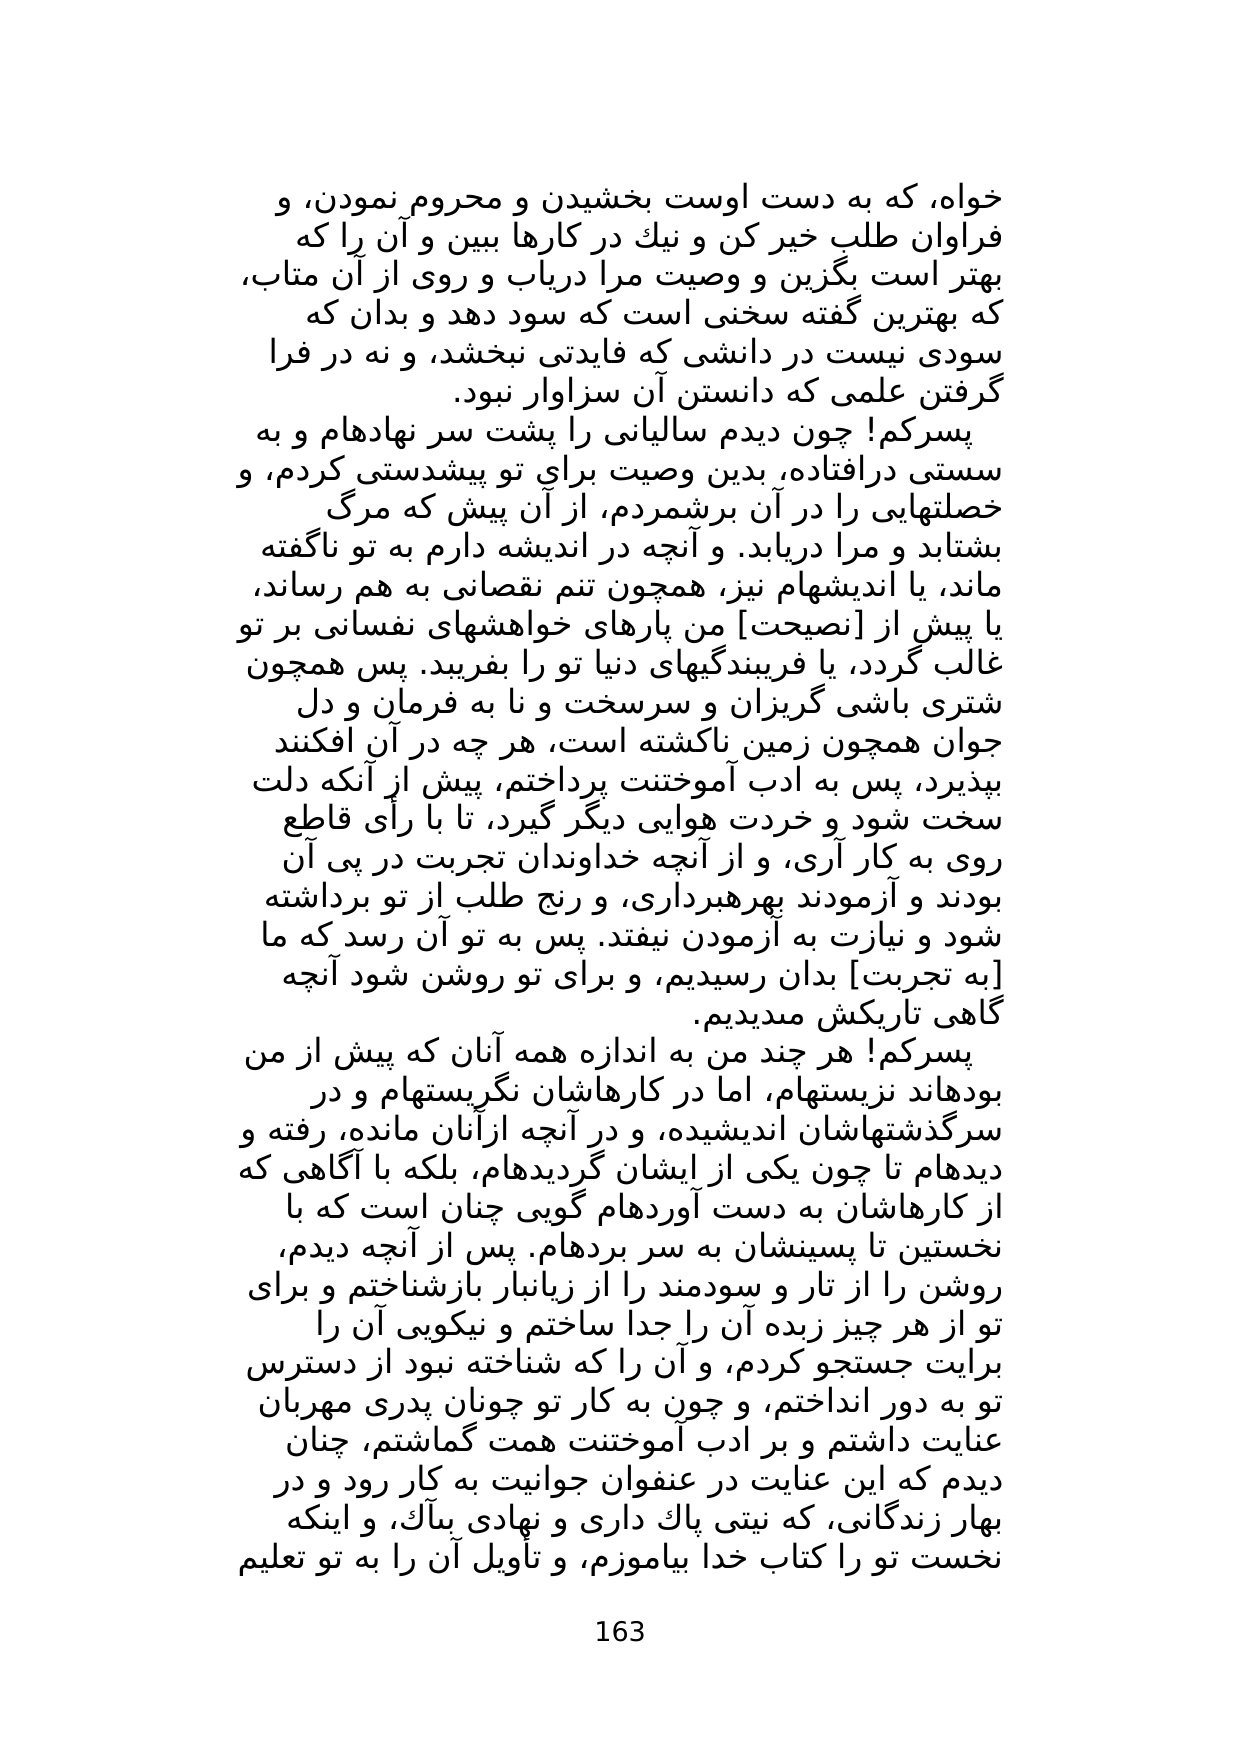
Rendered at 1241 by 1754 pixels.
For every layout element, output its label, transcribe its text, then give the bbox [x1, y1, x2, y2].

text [236, 1032, 1004, 1576]
text پسركم! چون ديدم ساليانى را پشت سر نهاده‏ام و به سستى درافتاده، بدين وصيت براى تو پيشدستى كردم، و خصلتهايى را در آن برشمردم، از آن پيش كه مرگ بشتابد و مرا دريابد. و آنچه در انديشه دارم به تو ناگفته ماند، يا انديشه‏ام نيز، همچون تنم نقصانى به هم رساند، يا پيش از [نصيحت‏] من پاره‏اى خواهشهاى نفسانى بر تو غالب گردد، يا فريبندگيهاى دنيا تو را بفريبد. پس همچون شترى باشى گريزان و سرسخت و نا به فرمان و دل جوان همچون زمين ناكشته است، هر چه در آن افكنند بپذيرد، پس به ادب آموختنت پرداختم، پيش از آنكه دلت سخت شود و خردت هوايى ديگر گيرد، تا با رأى قاطع روى به كار آرى، و از آنچه خداوندان تجربت در پى آن بودند و آزمودند بهره‏بردارى، و رنج طلب از تو برداشته شود و نيازت به آزمودن نيفتد. پس به تو آن رسد كه ما [به تجربت‏] بدان رسيديم، و براى تو روشن شود آنچه گاهى تاريكش مى‏ديديم. [236, 410, 1004, 1032]
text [236, 177, 1004, 410]
